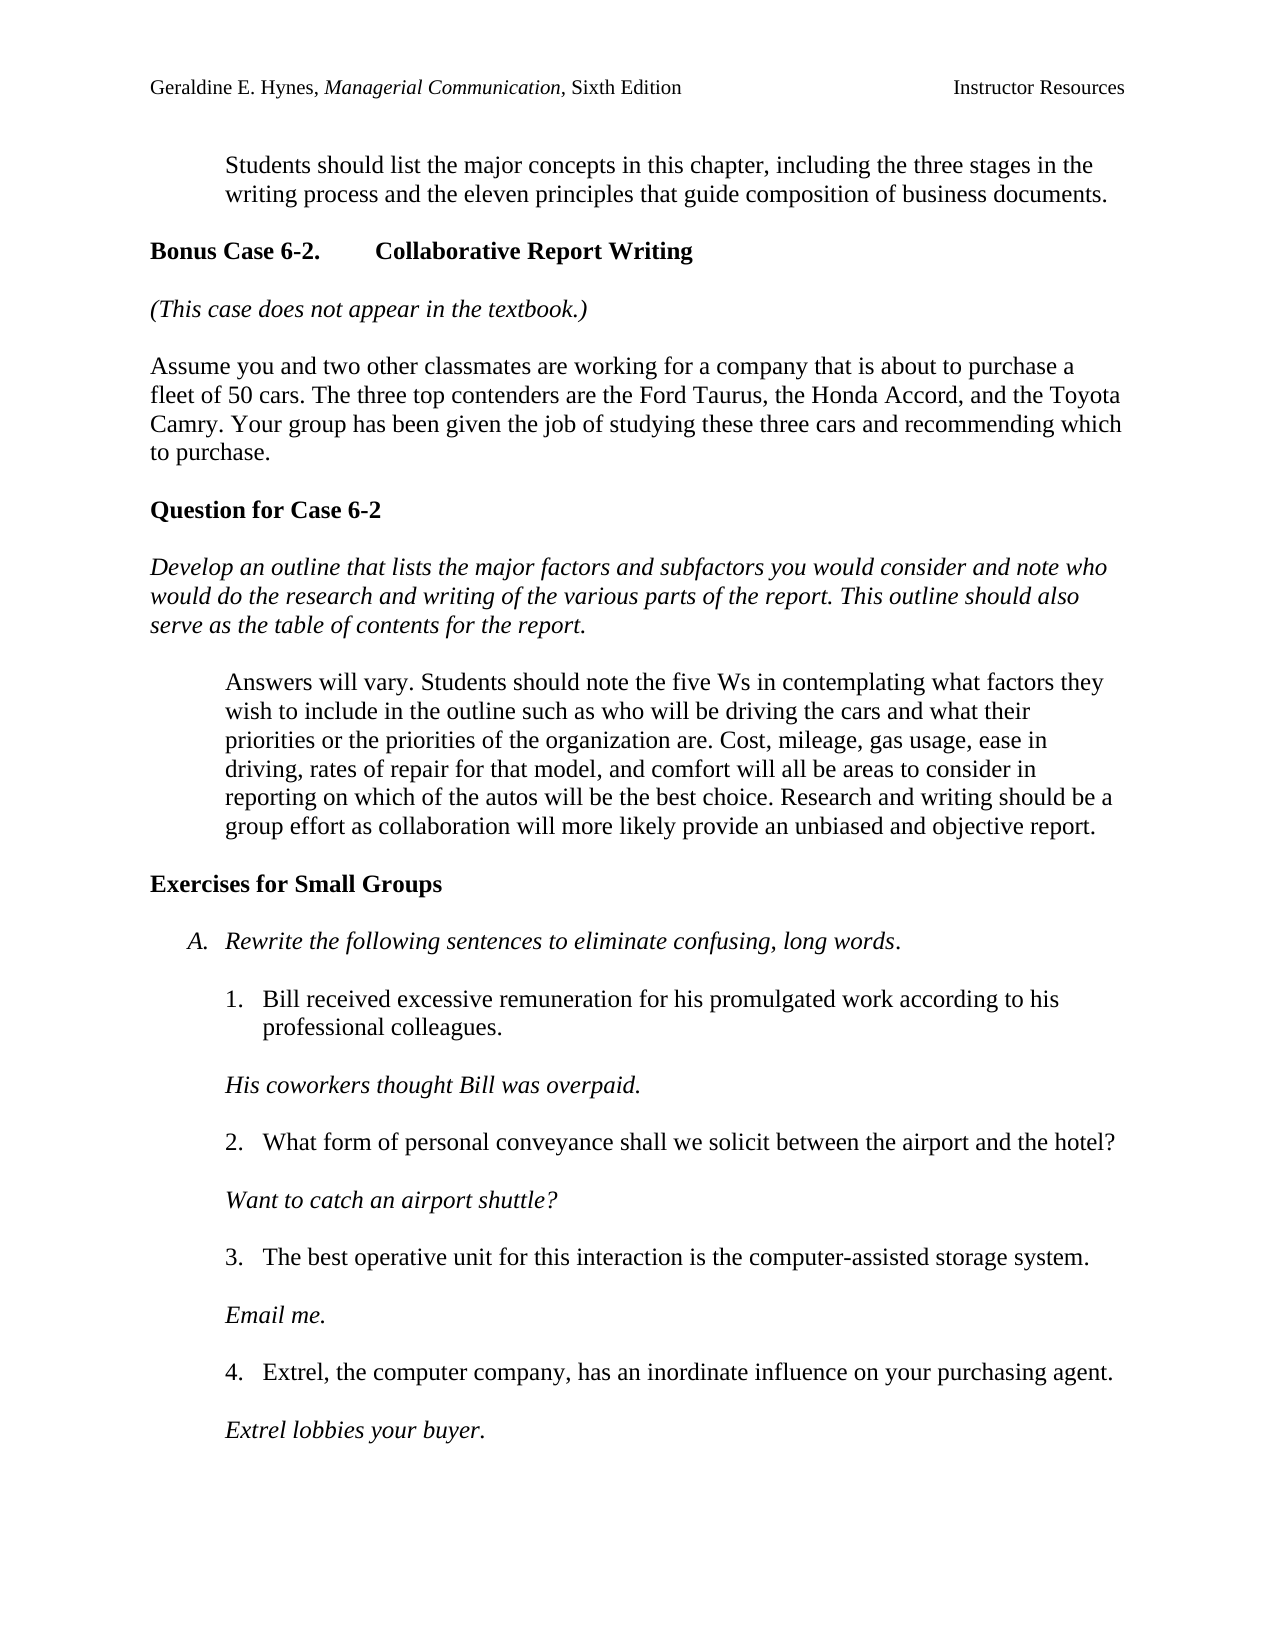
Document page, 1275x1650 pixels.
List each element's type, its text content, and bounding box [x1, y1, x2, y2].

text (This case does not appear in the textbook.) [150, 294, 1125, 322]
text Assume you and two other classmates are working for a company that is about to purchase a fleet of 50 cars. The three top contenders are the Ford Taurus, the Honda Accord, and the Toyota Camry. Your group has been given the job of studying these three cars and recommending which to purchase. [150, 351, 1125, 466]
text Question for Case 6-2 [150, 495, 1125, 524]
list What form of personal conveyance shall we solicit between the airport and the hotel? [225, 1127, 1125, 1156]
text Email me. [225, 1300, 1125, 1329]
subtitle Exercises for Small Groups [150, 869, 1125, 897]
list Rewrite the following sentences to eliminate confusing, long words. [187, 926, 1125, 955]
list The best operative unit for this interaction is the computer-assisted storage system. [225, 1242, 1125, 1271]
text Students should list the major concepts in this chapter, including the three stages in the writing process and the eleven principles that guide composition of business documents. [225, 150, 1125, 207]
text Develop an outline that lists the major factors and subfactors you would consider and note who would do the research and writing of the various parts of the report. This outline should also serve as the table of contents for the report. [150, 552, 1125, 639]
text Extrel lobbies your buyer. [225, 1415, 1125, 1444]
text His coworkers thought Bill was overpaid. [225, 1070, 1125, 1099]
list Bill received excessive remuneration for his promulgated work according to his professional colleagues. [225, 984, 1125, 1041]
text Answers will vary. Students should note the five Ws in contemplating what factors they wish to include in the outline such as who will be driving the cars and what their priorities or the priorities of the organization are. Cost, mileage, gas usage, ease in driving, rates of repair for that model, and comfort will all be areas to consider in reporting on which of the autos will be the best choice. Research and writing should be a group effort as collaboration will more likely provide an unbiased and objective report. [225, 667, 1125, 840]
text Bonus Case 6-2. Collaborative Report Writing [150, 236, 1125, 265]
text Want to catch an airport shuttle? [225, 1185, 1125, 1214]
list Extrel, the computer company, has an inordinate influence on your purchasing agent. [225, 1357, 1125, 1386]
